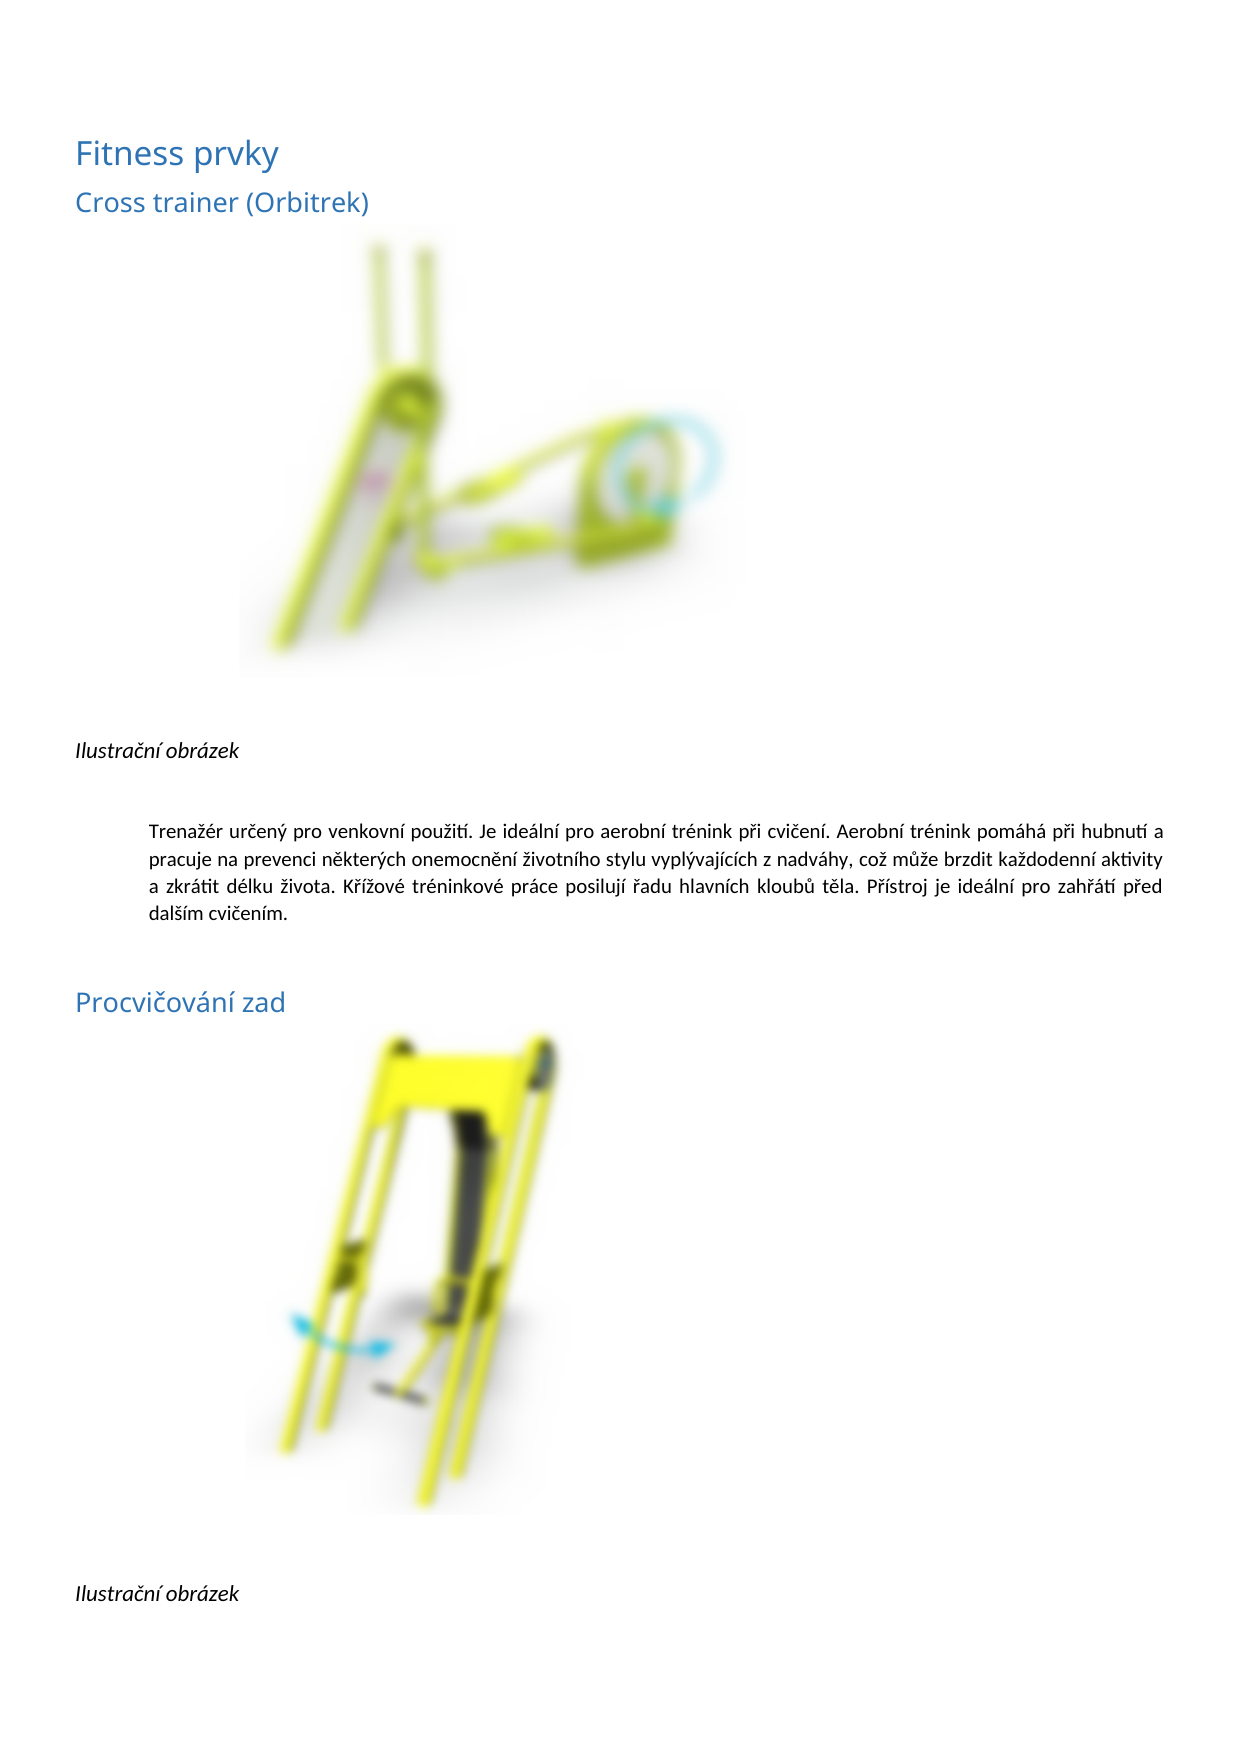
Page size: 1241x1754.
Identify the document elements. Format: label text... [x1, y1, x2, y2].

text Trenažér určený pro venkovní použití. Je ideální pro aerobní trénink při cvičení. Aerobní trénink pomáhá při hubnutí a pracuje na prevenci některých onemocnění životního stylu vyplývajících z nadváhy, což může brzdit každodenní aktivity a zkrátit délku života. Křížové tréninkové práce posilují řadu hlavních kloubů těla. Přístroj je ideální pro zahřátí před dalším cvičením. [148, 818, 1165, 926]
subtitle Procvičování zad [75, 983, 1165, 1020]
text Ilustrační obrázek [75, 223, 1165, 764]
subtitle Fitness prvky [75, 130, 1165, 176]
subtitle Cross trainer (Orbitrek) [75, 183, 1165, 220]
text Ilustrační obrázek [75, 1023, 1165, 1607]
